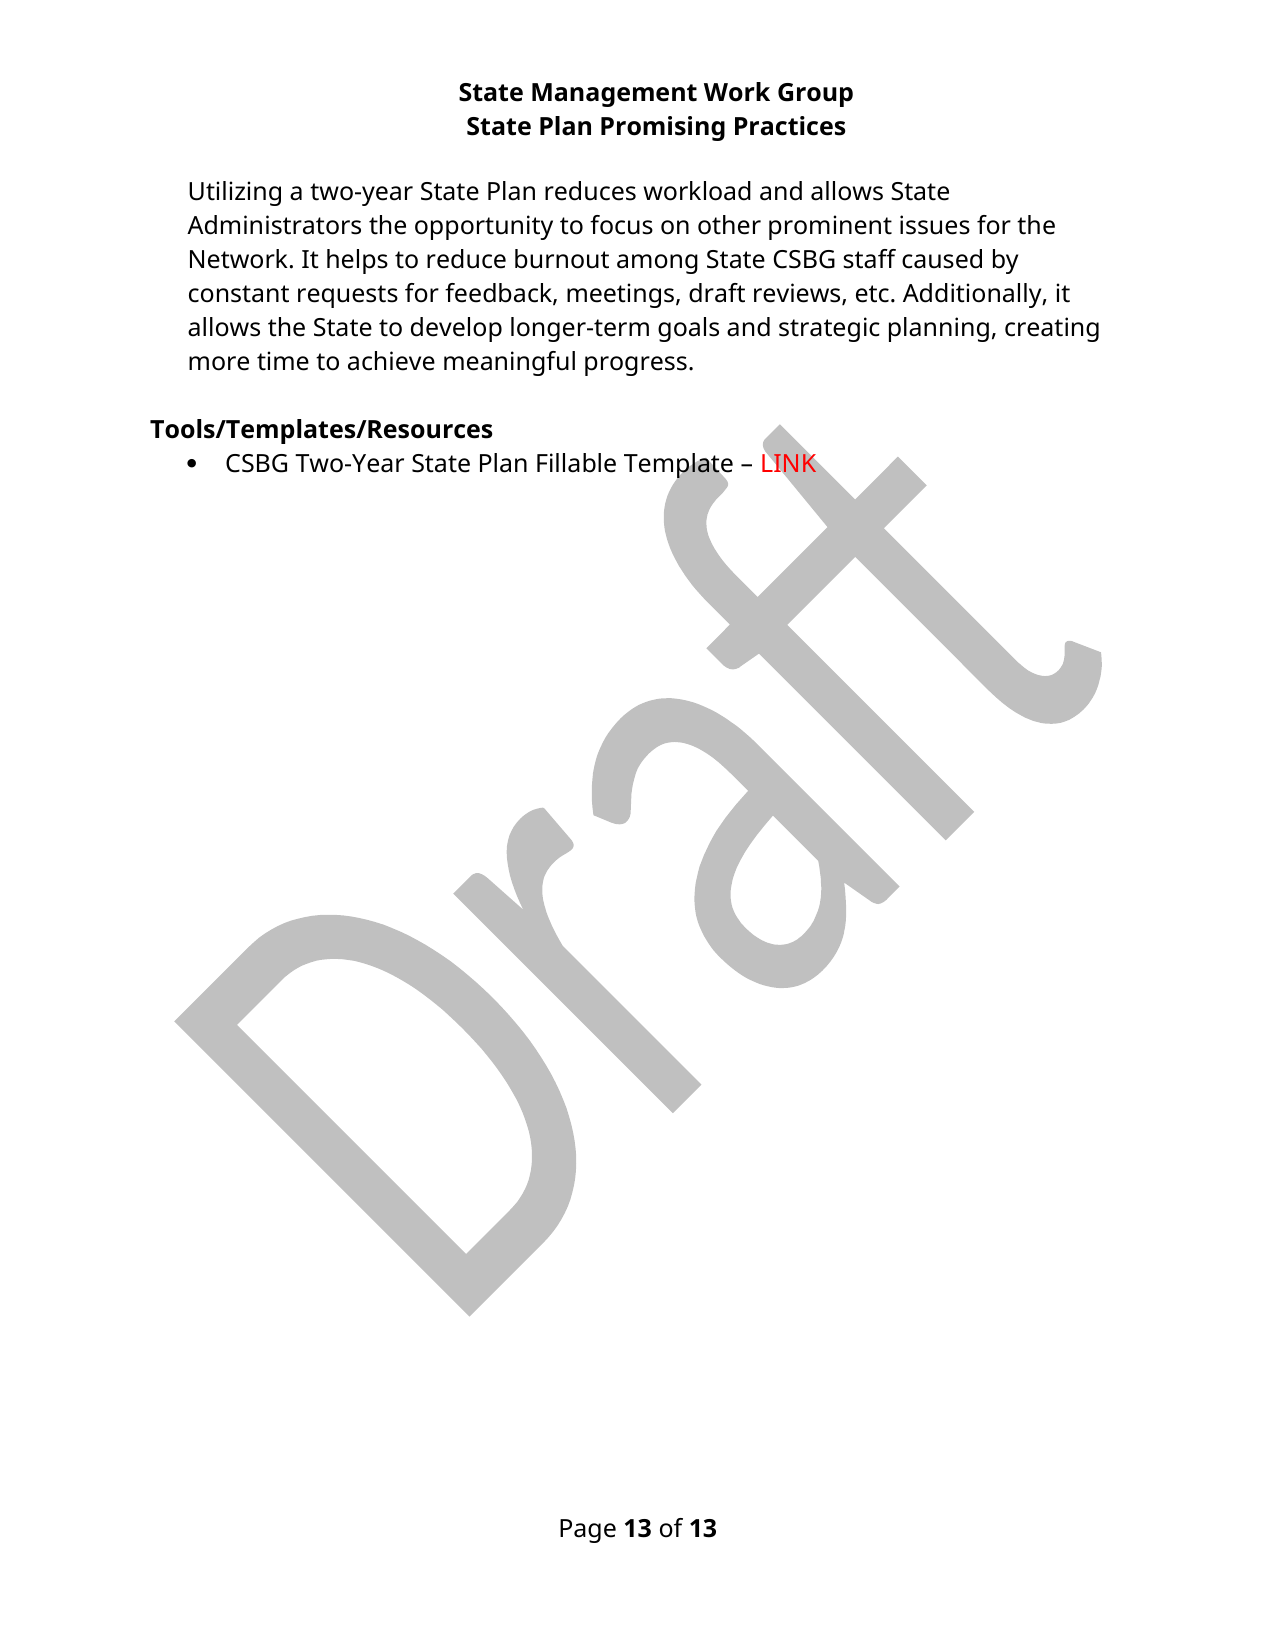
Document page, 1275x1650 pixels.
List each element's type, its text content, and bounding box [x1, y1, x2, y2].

list CSBG Two-Year State Plan Fillable Template – LINK [187, 446, 1125, 480]
text Tools/Templates/Resources [150, 412, 1125, 446]
text Utilizing a two-year State Plan reduces workload and allows State Administrators the opportunity to focus on other prominent issues for the Network. It helps to reduce burnout among State CSBG staff caused by constant requests for feedback, meetings, draft reviews, etc. Additionally, it allows the State to develop longer-term goals and strategic planning, creating more time to achieve meaningful progress. [187, 174, 1125, 378]
